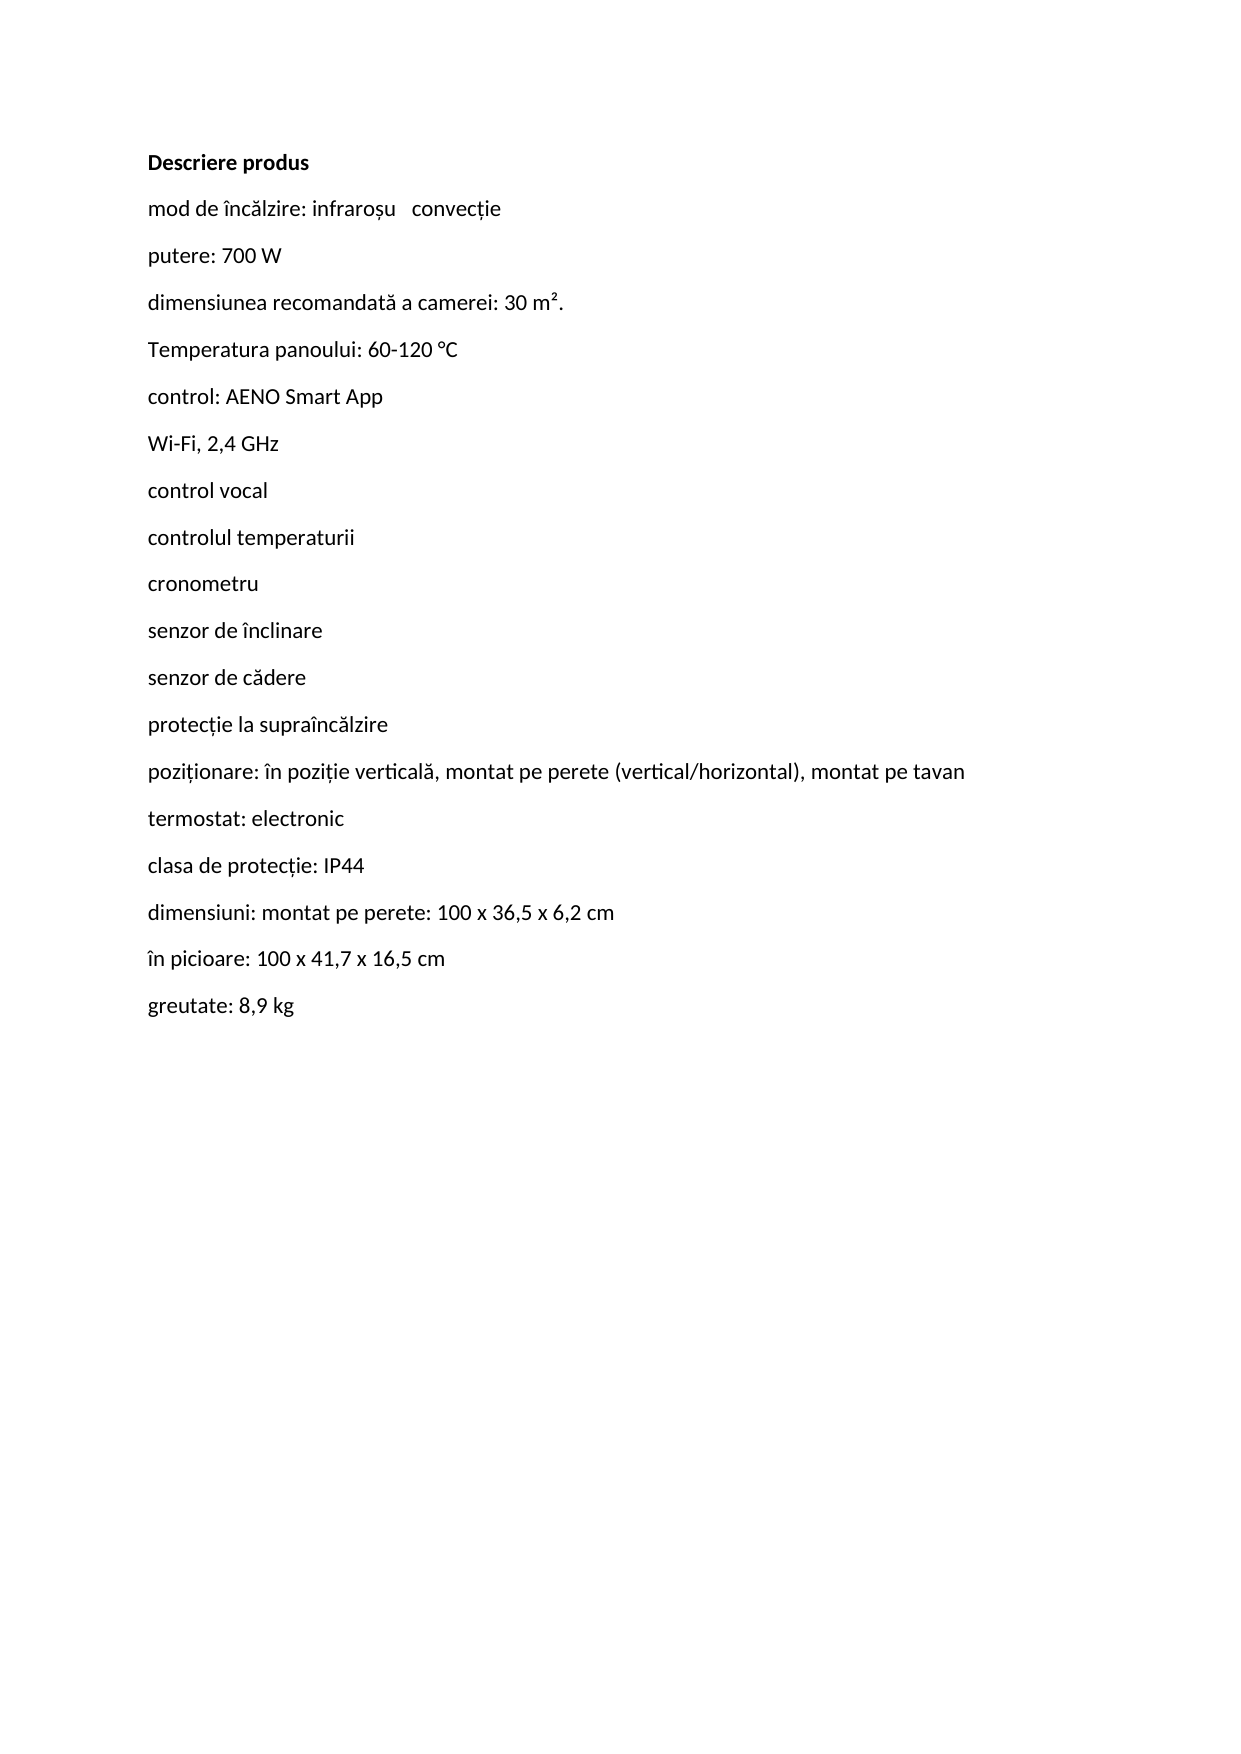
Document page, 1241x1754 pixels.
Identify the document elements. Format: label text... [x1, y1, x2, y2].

text dimensiuni: montat pe perete: 100 x 36,5 x 6,2 cm [148, 898, 1093, 926]
text mod de încălzire: infraroșu convecție [148, 194, 1093, 222]
text cronometru [148, 569, 1093, 597]
text poziționare: în poziție verticală, montat pe perete (vertical/horizontal), montat pe tavan [148, 757, 1093, 785]
text control vocal [148, 476, 1093, 504]
text senzor de cădere [148, 663, 1093, 691]
text dimensiunea recomandată a camerei: 30 m². [148, 288, 1093, 316]
text senzor de înclinare [148, 616, 1093, 644]
text Temperatura panoului: 60-120 °C [148, 335, 1093, 363]
text controlul temperaturii [148, 523, 1093, 551]
text greutate: 8,9 kg [148, 991, 1093, 1019]
text termostat: electronic [148, 804, 1093, 832]
text clasa de protecție: IP44 [148, 851, 1093, 879]
text Descriere produs [148, 148, 1093, 176]
text control: AENO Smart App [148, 382, 1093, 410]
text protecție la supraîncălzire [148, 710, 1093, 738]
text în picioare: 100 x 41,7 x 16,5 cm [148, 944, 1093, 972]
text Wi-Fi, 2,4 GHz [148, 429, 1093, 457]
text putere: 700 W [148, 241, 1093, 269]
